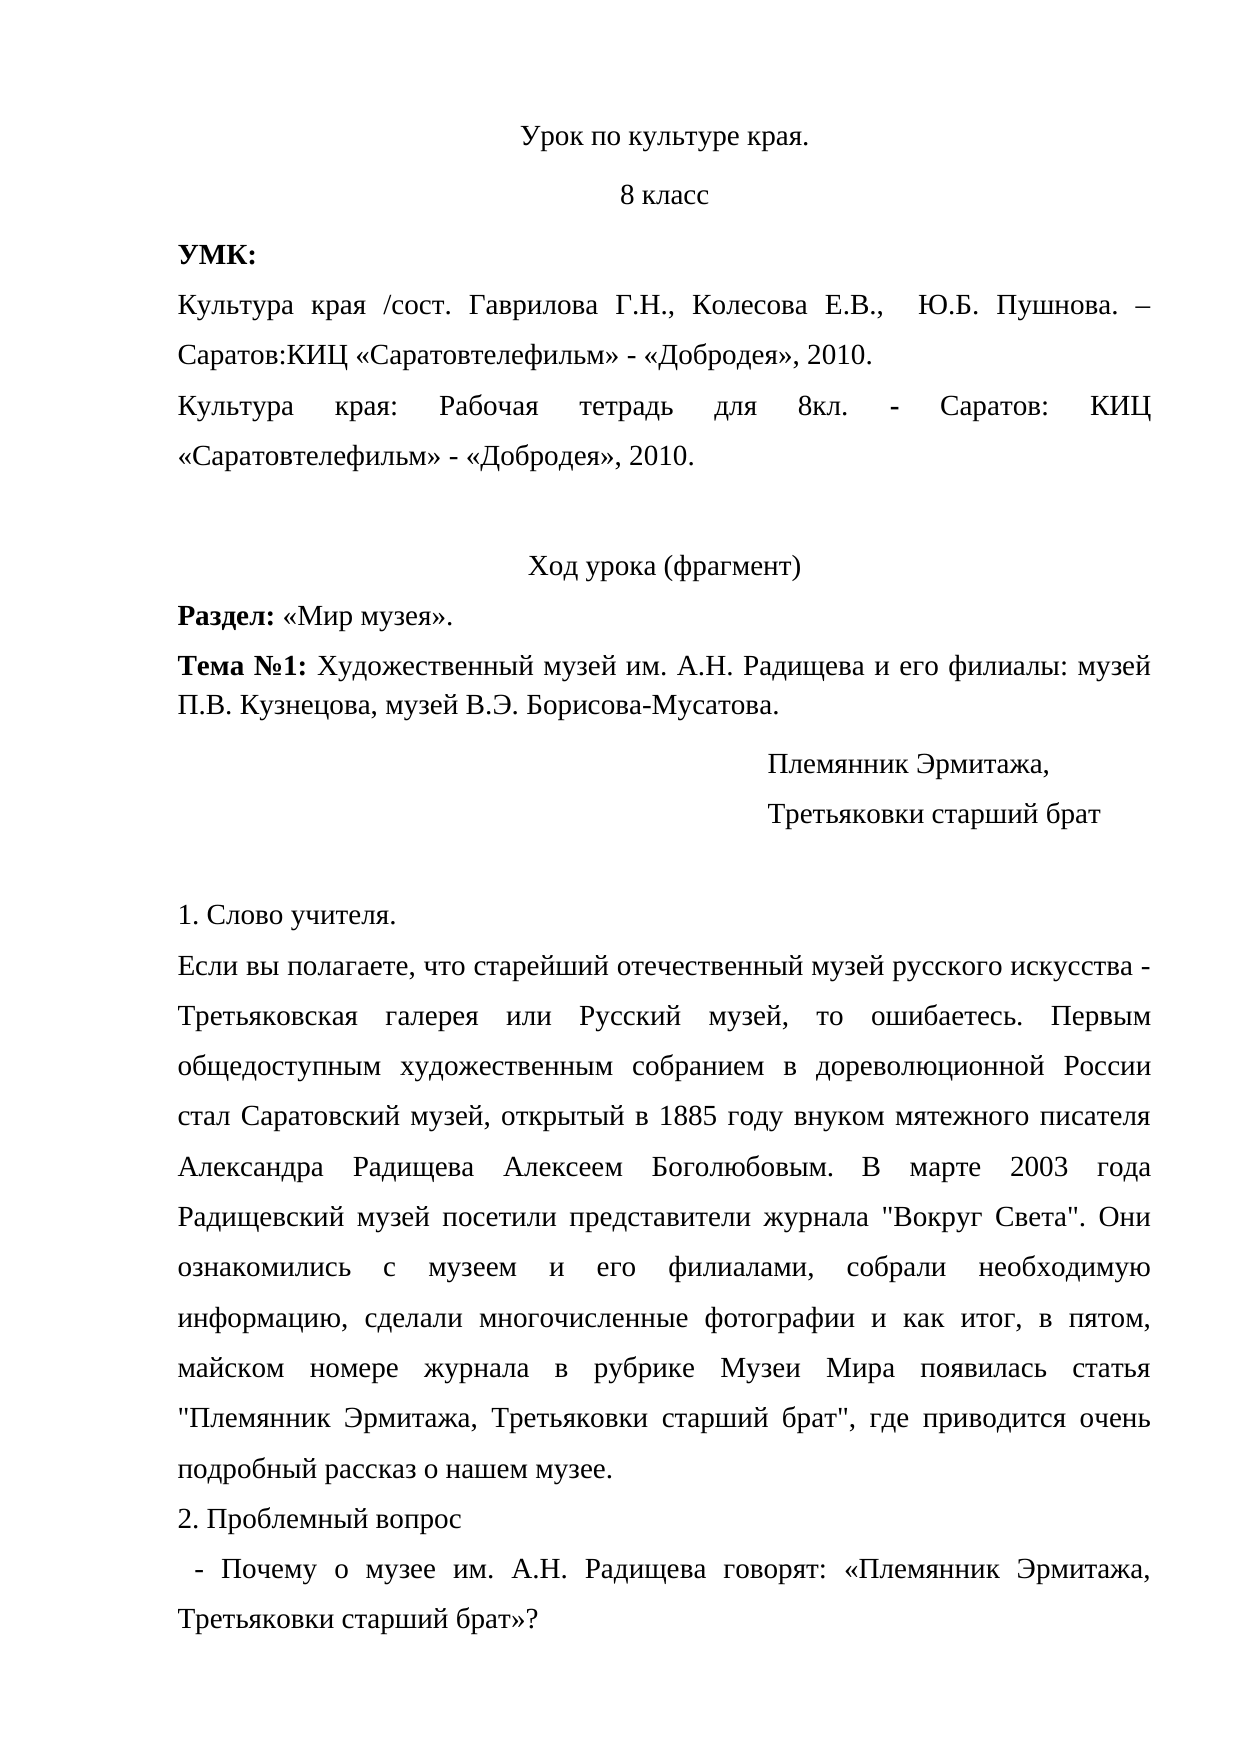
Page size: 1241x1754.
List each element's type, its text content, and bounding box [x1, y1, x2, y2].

text Культура края: Рабочая тетрадь для 8кл. - Саратов: КИЦ «Саратовтелефильм» - «Добродея», 2010. [177, 388, 1152, 472]
text Раздел: «Мир музея». [177, 598, 1152, 632]
text 2. Проблемный вопрос [177, 1501, 1152, 1534]
text Урок по культуре края. [177, 118, 1152, 152]
text 1. Слово учителя. [177, 897, 1152, 931]
text Тема №1: Художественный музей им. А.Н. Радищева и его филиалы: музей П.В. Кузнецова, музей В.Э. Борисова-Мусатова. [177, 648, 1152, 721]
text 8 класс [177, 177, 1152, 211]
text Третьяковки старший брат [767, 797, 1152, 830]
text УМК: [177, 237, 1152, 270]
text Если вы полагаете, что старейший отечественный музей русского искусства - Третьяковская галерея или Русский музей, то ошибаетесь. Первым общедоступным художественным собранием в дореволюционной России стал Саратовский музей, открытый в 1885 году внуком мятежного писателя Александра Радищева Алексеем Боголюбовым. В марте 2003 года Радищевский музей посетили представители журнала "Вокруг Света". Они ознакомились с музеем и его филиалами, собрали необходимую информацию, сделали многочисленные фотографии и как итог, в пятом, майском номере журнала в рубрике Музеи Мира появилась статья "Племянник Эрмитажа, Третьяковки старший брат", где приводится очень подробный рассказ о нашем музее. [177, 948, 1152, 1484]
text Племянник Эрмитажа, [767, 746, 1152, 780]
text Культура края /сост. Гаврилова Г.Н., Колесова Е.В., Ю.Б. Пушнова. – Саратов:КИЦ «Саратовтелефильм» - «Добродея», 2010. [177, 287, 1152, 371]
text - Почему о музее им. А.Н. Радищева говорят: «Племянник Эрмитажа, Третьяковки старший брат»? [177, 1551, 1152, 1635]
text Ход урока (фрагмент) [177, 548, 1152, 581]
